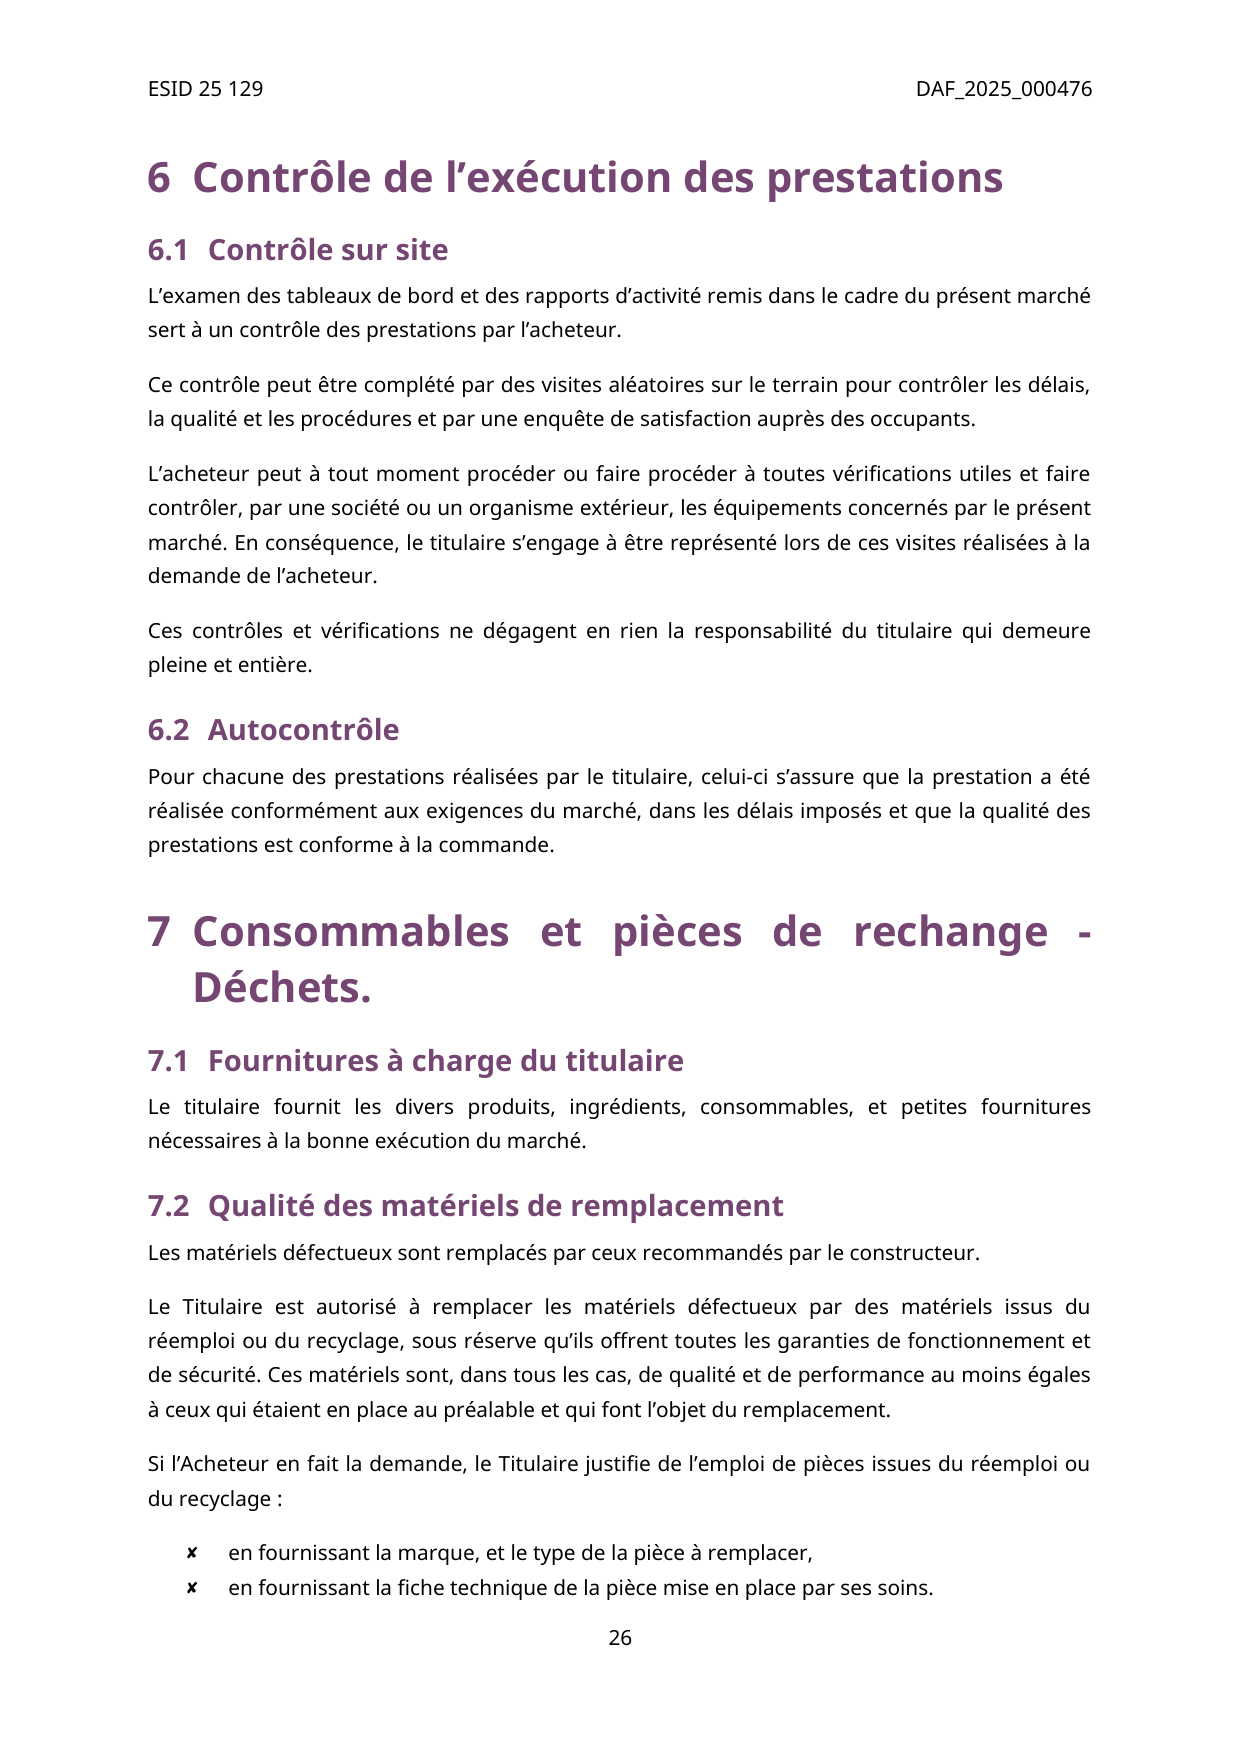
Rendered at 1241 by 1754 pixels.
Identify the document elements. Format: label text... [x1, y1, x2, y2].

subtitle Contrôle de l’exécution des prestations [148, 148, 1093, 204]
text L’acheteur peut à tout moment procéder ou faire procéder à toutes vérifications utiles et faire contrôler, par une société ou un organisme extérieur, les équipements concernés par le présent marché. En conséquence, le titulaire s’engage à être représenté lors de ces visites réalisées à la demande de l’acheteur. [148, 459, 1093, 590]
list en fournissant la marque, et le type de la pièce à remplacer, [185, 1538, 1093, 1567]
text Les matériels défectueux sont remplacés par ceux recommandés par le constructeur. [148, 1238, 1093, 1266]
text Le titulaire fournit les divers produits, ingrédients, consommables, et petites fournitures nécessaires à la bonne exécution du marché. [148, 1092, 1093, 1155]
text Ce contrôle peut être complété par des visites aléatoires sur le terrain pour contrôler les délais, la qualité et les procédures et par une enquête de satisfaction auprès des occupants. [148, 371, 1093, 433]
text Si l’Acheteur en fait la demande, le Titulaire justifie de l’emploi de pièces issues du réemploi ou du recyclage : [148, 1449, 1093, 1512]
text Ces contrôles et vérifications ne dégagent en rien la responsabilité du titulaire qui demeure pleine et entière. [148, 617, 1093, 679]
subtitle Qualité des matériels de remplacement [148, 1185, 1093, 1225]
subtitle Autocontrôle [148, 710, 1093, 749]
subtitle Consommables et pièces de rechange - Déchets. [148, 902, 1093, 1015]
text Pour chacune des prestations réalisées par le titulaire, celui-ci s’assure que la prestation a été réalisée conformément aux exigences du marché, dans les délais imposés et que la qualité des prestations est conforme à la commande. [148, 762, 1093, 858]
subtitle Fournitures à charge du titulaire [148, 1040, 1093, 1080]
subtitle Contrôle sur site [148, 229, 1093, 269]
text Le Titulaire est autorisé à remplacer les matériels défectueux par des matériels issus du réemploi ou du recyclage, sous réserve qu’ils offrent toutes les garanties de fonctionnement et de sécurité. Ces matériels sont, dans tous les cas, de qualité et de performance au moins égales à ceux qui étaient en place au préalable et qui font l’objet du remplacement. [148, 1292, 1093, 1423]
text L’examen des tableaux de bord et des rapports d’activité remis dans le cadre du présent marché sert à un contrôle des prestations par l’acheteur. [148, 282, 1093, 344]
list en fournissant la fiche technique de la pièce mise en place par ses soins. [185, 1573, 1093, 1601]
